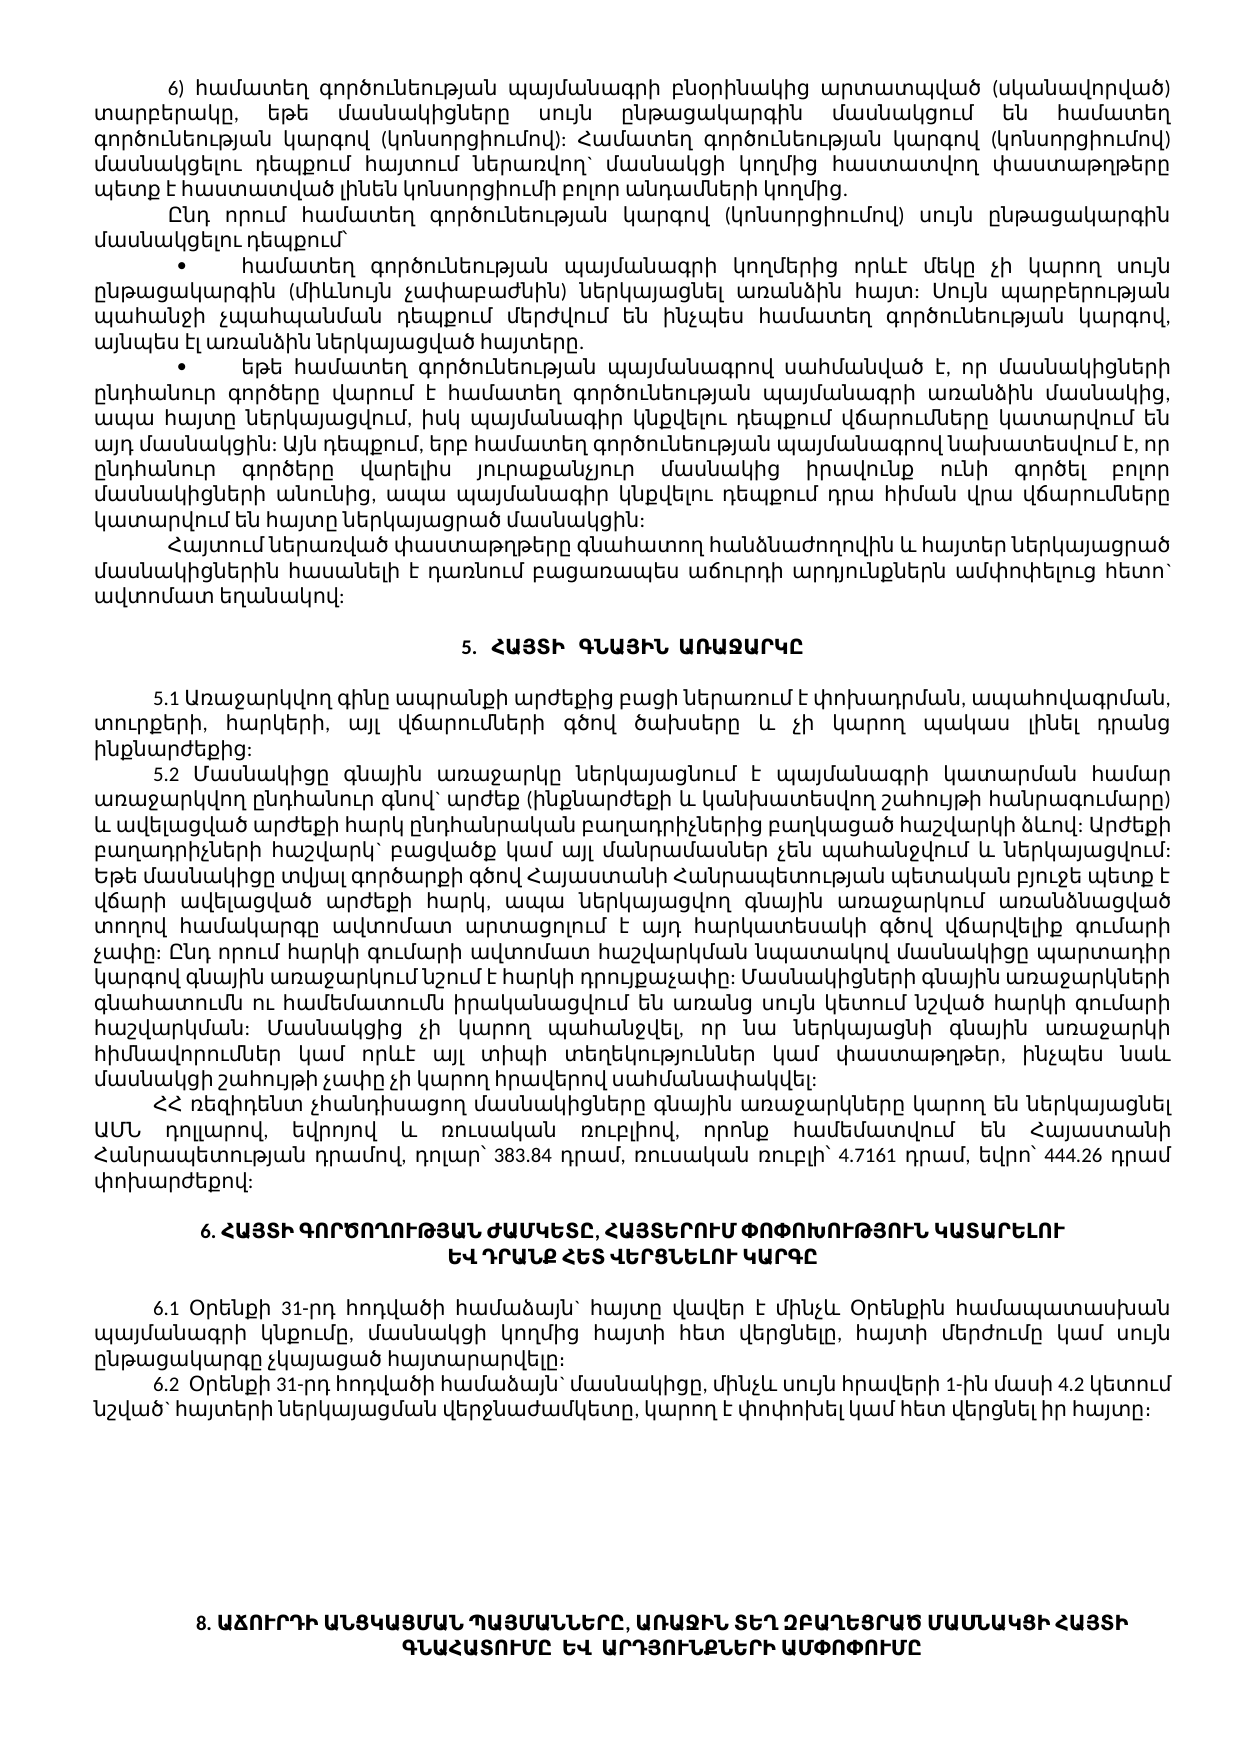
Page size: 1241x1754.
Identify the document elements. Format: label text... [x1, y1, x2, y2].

text 6) համատեղ գործունեության պայմանագրի բնօրինակից արտատպված (սկանավորված) տարբերակը, եթե մասնակիցները սույն ընթացակարգին մասնակցում են համատեղ գործունեության կարգով (կոնսորցիումով): Համատեղ գործունեության կարգով (կոնսորցիումով) մասնակցելու դեպքում հայտում ներառվող` մասնակցի կողմից հաստատվող փաստաթղթերը պետք է հաստատված լինեն կոնսորցիումի բոլոր անդամների կողմից. [94, 75, 1171, 202]
list համատեղ գործունեության պայմանագրի կողմերից որևէ մեկը չի կարող սույն ընթացակարգին (միևնույն չափաբաժնին) ներկայացնել առանձին հայտ: Սույն պարբերության պահանջի չպահպանման դեպքում մերժվում են ինչպես համատեղ գործունեության կարգով, այնպես էլ առանձին ներկայացված հայտերը. [94, 253, 1171, 354]
text ՀՀ ռեզիդենտ չհանդիսացող մասնակիցները գնային առաջարկները կարող են ներկայացնել ԱՄՆ դոլլարով, եվրոյով և ռուսական ռուբլիով, որոնք համեմատվում են Հայաստանի Հանրապետության դրամով, դոլար՝ 383.84 դրամ, ռուսական ռուբլի՝ 4.7161 դրամ, եվրո՝ 444.26 դրամ փոխարժեքով: [94, 1092, 1171, 1193]
text 6.1 Օրենքի 31-րդ հոդվածի համաձայն` հայտը վավեր է մինչև Օրենքին համապատասխան պայմանագրի կնքումը, մասնակցի կողմից հայտի հետ վերցնելը, հայտի մերժումը կամ սույն ընթացակարգը չկայացած հայտարարվելը։ [94, 1295, 1171, 1371]
text 6.2 Օրենքի 31-րդ հոդվածի համաձայն` մասնակիցը, մինչև սույն հրավերի 1-ին մասի 4.2 կետում նշված` հայտերի ներկայացման վերջնաժամկետը, կարող է փոփոխել կամ հետ վերցնել իր հայտը։ [94, 1371, 1171, 1422]
text Ընդ որում համատեղ գործունեության կարգով (կոնսորցիումով) սույն ընթացակարգին մասնակցելու դեպքում՝ [94, 202, 1171, 253]
text 6. ՀԱՅՏԻ ԳՈՐԾՈՂՈՒԹՅԱՆ ԺԱՄԿԵՏԸ, ՀԱՅՏԵՐՈՒՄ ՓՈՓՈԽՈՒԹՅՈՒՆ ԿԱՏԱՐԵԼՈՒ [94, 1219, 1171, 1244]
text 5. ՀԱՅՏԻ ԳՆԱՅԻՆ ԱՌԱՋԱՐԿԸ [94, 634, 1171, 659]
text ԳՆԱՀԱՏՈՒՄԸ ԵՎ ԱՐԴՅՈՒՆՔՆԵՐԻ ԱՄՓՈՓՈՒՄԸ [94, 1635, 1171, 1661]
text 5.2 Մասնակիցը գնային առաջարկը ներկայացնում է պայմանագրի կատարման համար առաջարկվող ընդհանուր գնով` արժեք (ինքնարժեքի և կանխատեսվող շահույթի հանրագումարը) և ավելացված արժեքի հարկ ընդհանրական բաղադրիչներից բաղկացած հաշվարկի ձևով: Արժեքի բաղադրիչների հաշվարկ` բացվածք կամ այլ մանրամասներ չեն պահանջվում և ներկայացվում: Եթե մասնակիցը տվյալ գործարքի գծով Հայաստանի Հանրապետության պետական բյուջե պետք է վճարի ավելացված արժեքի հարկ, ապա ներկայացվող գնային առաջարկում առանձնացված տողով համակարգը ավտոմատ արտացոլում է այդ հարկատեսակի գծով վճարվելիք գումարի չափը: Ընդ որում հարկի գումարի ավտոմատ հաշվարկման նպատակով մասնակիցը պարտադիր կարգով գնային առաջարկում նշում է հարկի դրույքաչափը: Մասնակիցների գնային առաջարկների գնահատումն ու համեմատումն իրականացվում են առանց սույն կետում նշված հարկի գումարի հաշվարկման: Մասնակցից չի կարող պահանջվել, որ նա ներկայացնի գնային առաջարկի հիմնավորումներ կամ որևէ այլ տիպի տեղեկություններ կամ փաստաթղթեր, ինչպես նաև մասնակցի շահույթի չափը չի կարող հրավերով սահմանափակվել: [94, 761, 1171, 1092]
list եթե համատեղ գործունեության պայմանագրով սահմանված է, որ մասնակիցների ընդհանուր գործերը վարում է համատեղ գործունեության պայմանագրի առանձին մասնակից, ապա հայտը ներկայացվում, իսկ պայմանագիր կնքվելու դեպքում վճարումները կատարվում են այդ մասնակցին: Այն դեպքում, երբ համատեղ գործունեության պայմանագրով նախատեսվում է, որ ընդհանուր գործերը վարելիս յուրաքանչյուր մասնակից իրավունք ունի գործել բոլոր մասնակիցների անունից, ապա պայմանագիր կնքվելու դեպքում դրա հիման վրա վճարումները կատարվում են հայտը ներկայացրած մասնակցին: [94, 354, 1171, 532]
text 5.1 Առաջարկվող գինը ապրանքի արժեքից բացի ներառում է փոխադրման, ապահովագրման, տուրքերի, հարկերի, այլ վճարումների գծով ծախսերը և չի կարող պակաս լինել դրանց ինքնարժեքից: [94, 685, 1171, 761]
text ԵՎ ԴՐԱՆՔ ՀԵՏ ՎԵՐՑՆԵԼՈՒ ԿԱՐԳԸ [94, 1244, 1171, 1269]
text 8. ԱՃՈՒՐԴԻ ԱՆՑԿԱՑՄԱՆ ՊԱՅՄԱՆՆԵՐԸ, ԱՌԱՋԻՆ ՏԵՂ ԶԲԱՂԵՑՐԱԾ ՄԱՍՆԱԿՑԻ ՀԱՅՏԻ [94, 1610, 1171, 1635]
text Հայտում ներառված փաստաթղթերը գնահատող հանձնաժողովին և հայտեր ներկայացրած մասնակիցներին հասանելի է դառնում բացառապես աճուրդի արդյունքներն ամփոփելուց հետո` ավտոմատ եղանակով: [94, 532, 1171, 609]
